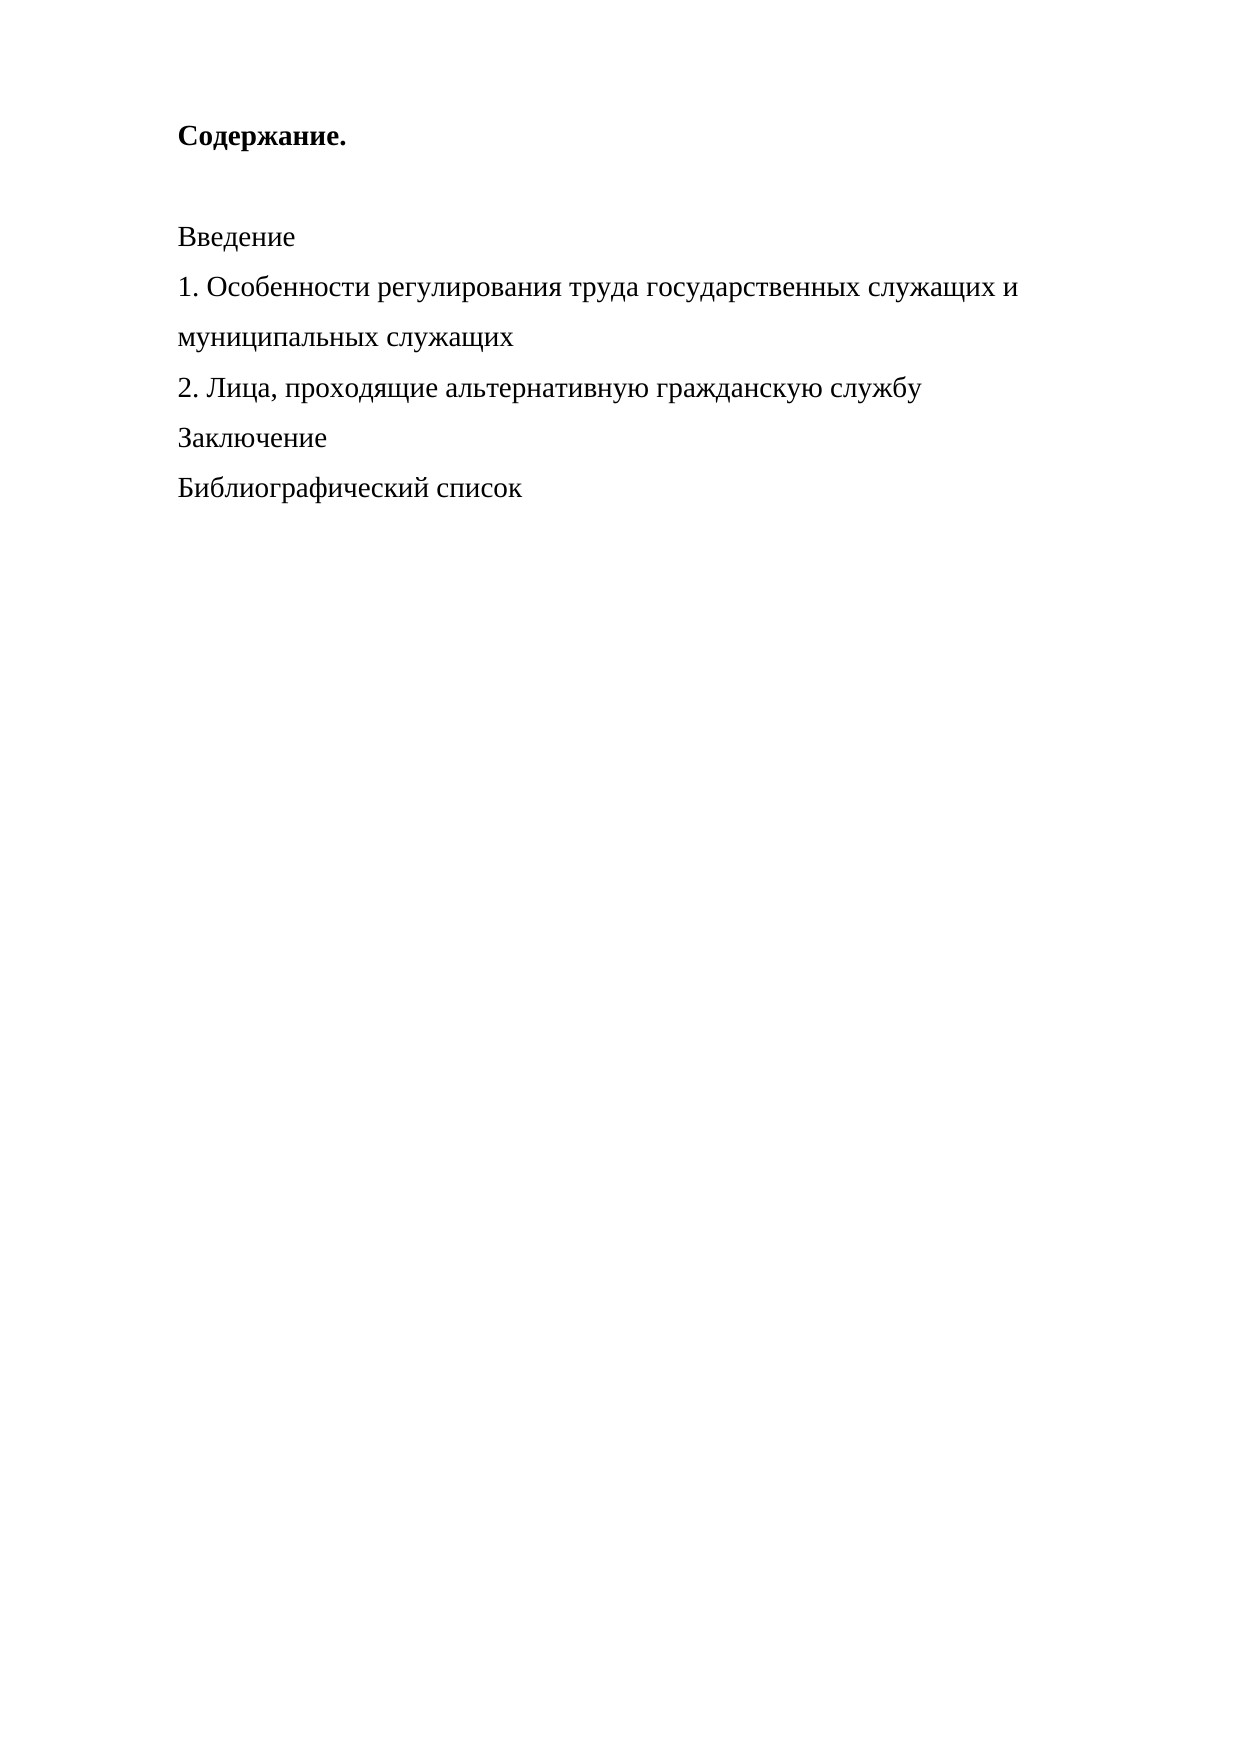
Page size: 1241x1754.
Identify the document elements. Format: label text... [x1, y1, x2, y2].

text 2. Лица, проходящие альтернативную гражданскую службу [177, 370, 1152, 403]
text Содержание. [177, 118, 1152, 152]
text Заключение [177, 420, 1152, 453]
text Введение [177, 219, 1152, 252]
text Библиографический список [177, 470, 1152, 504]
text 1. Особенности регулирования труда государственных служащих и муниципальных служащих [177, 269, 1152, 353]
